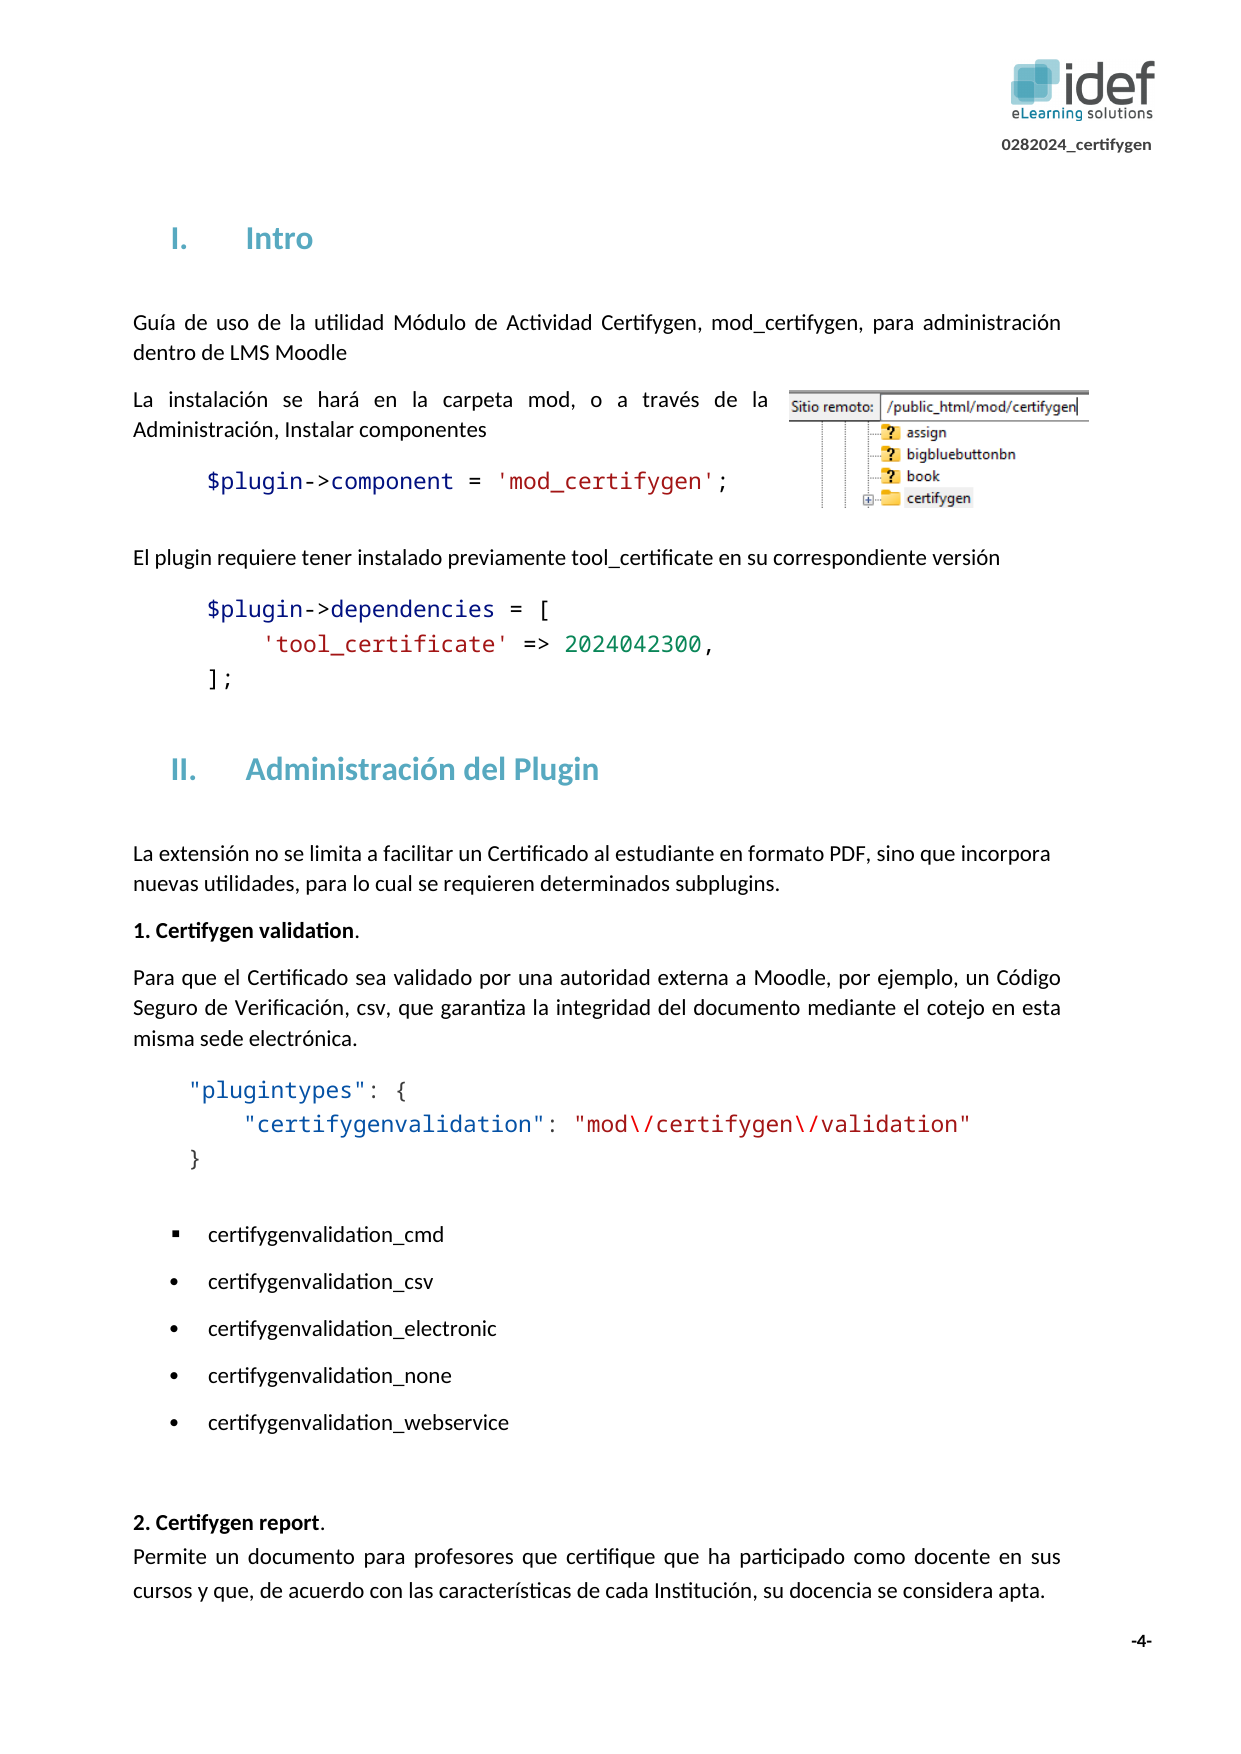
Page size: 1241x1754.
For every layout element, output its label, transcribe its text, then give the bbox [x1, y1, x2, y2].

text Permite un documento para profesores que certifique que ha participado como docente en sus cursos y que, de acuerdo con las características de cada Institución, su docencia se considera apta. [133, 1536, 1063, 1605]
list certifygenvalidation_csv [170, 1267, 1063, 1295]
list certifygenvalidation_electronic [170, 1314, 1063, 1342]
list certifygenvalidation_none [170, 1361, 1063, 1389]
text La instalación se hará en la carpeta mod, o a través de la Administración, Instalar componentes [133, 385, 1063, 443]
picture [1011, 59, 1155, 121]
text La extensión no se limita a facilitar un Certificado al estudiante en formato PDF, sino que incorpora nuevas utilidades, para lo cual se requieren determinados subplugins. [133, 839, 1063, 897]
text El plugin requiere tener instalado previamente tool_certificate en su correspondiente versión [133, 543, 1063, 571]
subtitle Intro [170, 217, 1063, 258]
text $plugin->dependencies = [ [207, 590, 1063, 624]
text } [133, 1139, 1063, 1174]
text "plugintypes": { [133, 1071, 1063, 1105]
subtitle Administración del Plugin [170, 748, 1063, 789]
text 1. Certifygen validation. [133, 916, 1063, 944]
text 2. Certifygen report. [133, 1502, 1063, 1536]
text "certifygenvalidation": "mod\/certifygen\/validation" [133, 1105, 1063, 1139]
list certifygenvalidation_cmd [170, 1221, 1063, 1248]
picture [789, 390, 1089, 508]
list certifygenvalidation_webservice [170, 1408, 1063, 1436]
text 'tool_certificate' => 2024042300, [207, 624, 1063, 659]
text ]; [207, 659, 1063, 693]
text Guía de uso de la utilidad Módulo de Actividad Certifygen, mod_certifygen, para administración dentro de LMS Moodle [133, 308, 1063, 366]
text $plugin->component = 'mod_certifygen'; [133, 462, 789, 496]
text Para que el Certificado sea validado por una autoridad externa a Moodle, por ejemplo, un Código Seguro de Verificación, csv, que garantiza la integridad del documento mediante el cotejo en esta misma sede electrónica. [133, 963, 1063, 1052]
